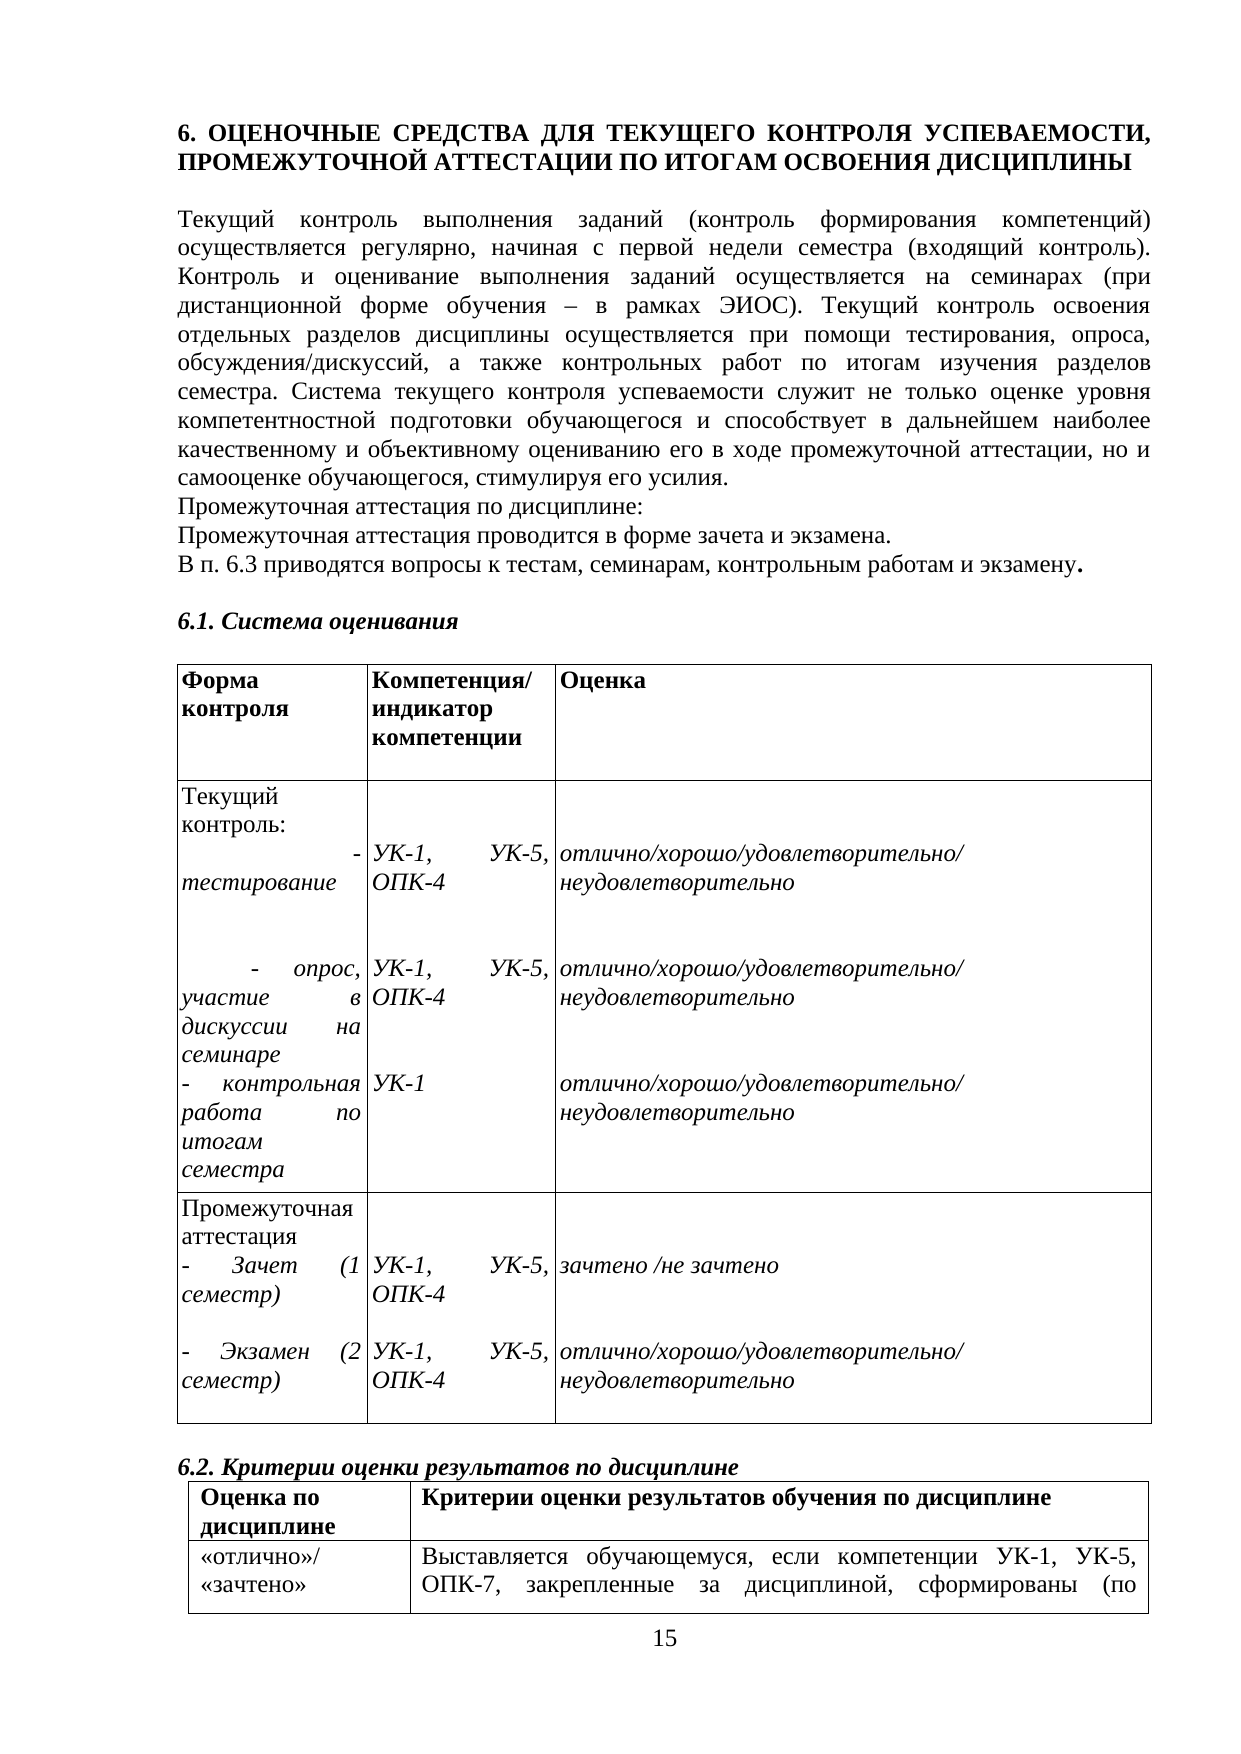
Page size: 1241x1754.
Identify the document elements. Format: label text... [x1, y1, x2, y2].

table_cell «отлично»/ «зачтено» [189, 1541, 410, 1613]
text 6. ОЦЕНОЧНЫЕ СРЕДСТВА ДЛЯ ТЕКУЩЕГО КОНТРОЛЯ УСПЕВАЕМОСТИ, ПРОМЕЖУТОЧНОЙ АТТЕСТАЦИИ ПО ИТОГАМ ОСВОЕНИЯ ДИСЦИПЛИНЫ [177, 118, 1152, 176]
table_header Критерии оценки результатов обучения по дисциплине [411, 1482, 1148, 1540]
table_header Оценка по дисциплине [189, 1482, 410, 1540]
table_cell УК-1, УК-5, ОПК-4 УК-1, УК-5, ОПК-4 [368, 1193, 555, 1423]
table_cell УК-1, УК-5, ОПК-4 [368, 838, 555, 953]
table_cell Промежуточная аттестация - Зачет (1 семестр) - Экзамен (2 семестр) [178, 1193, 367, 1423]
table_cell отлично/хорошо/удовлетворительно/неудовлетворительно [556, 953, 1151, 1068]
table_header Оценка [556, 665, 1151, 780]
table_cell [556, 781, 1151, 838]
text Текущий контроль выполнения заданий (контроль формирования компетенций) осуществляется регулярно, начиная с первой недели семестра (входящий контроль). Контроль и оценивание выполнения заданий осуществляется на семинарах (при дистанционной форме обучения – в рамках ЭИОС). Текущий контроль освоения отдельных разделов дисциплины осуществляется при помощи тестирования, опроса, обсуждения/дискуссий, а также контрольных работ по итогам изучения разделов семестра. Система текущего контроля успеваемости служит не только оценке уровня компетентностной подготовки обучающегося и способствует в дальнейшем наиболее качественному и объективному оцениванию его в ходе промежуточной аттестации, но и самооценке обучающегося, стимулируя его усилия. [177, 204, 1152, 491]
table_cell УК-1 [368, 1068, 555, 1183]
text В п. 6.3 приводятся вопросы к тестам, семинарам, контрольным работам и экзамену. [177, 549, 1152, 577]
text Промежуточная аттестация по дисциплине: [177, 491, 1152, 520]
table_header Компетенция/ индикатор компетенции [368, 665, 555, 780]
table_cell [368, 1183, 555, 1192]
table_cell - контрольная работа по итогам семестра [178, 1068, 367, 1183]
text 6.2. Критерии оценки результатов по дисциплине [177, 1452, 1152, 1481]
text Промежуточная аттестация проводится в форме зачета и экзамена. [177, 520, 1152, 549]
table_cell - тестирование [178, 838, 367, 953]
table_cell [368, 781, 555, 838]
table_cell зачтено /не зачтено отлично/хорошо/удовлетворительно/неудовлетворительно [556, 1193, 1151, 1423]
table_header Форма контроля [178, 665, 367, 780]
text 6.1. Система оценивания [177, 606, 1152, 635]
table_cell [411, 1541, 1148, 1613]
table_cell - опрос, участие в дискуссии на семинаре [178, 953, 367, 1068]
table_cell УК-1, УК-5, ОПК-4 [368, 953, 555, 1068]
table_cell отлично/хорошо/удовлетворительно/неудовлетворительно [556, 1068, 1151, 1183]
table_cell [556, 1183, 1151, 1192]
table_cell отлично/хорошо/удовлетворительно/неудовлетворительно [556, 838, 1151, 953]
table_cell Текущий контроль: [178, 781, 367, 838]
table_cell [178, 1183, 367, 1192]
